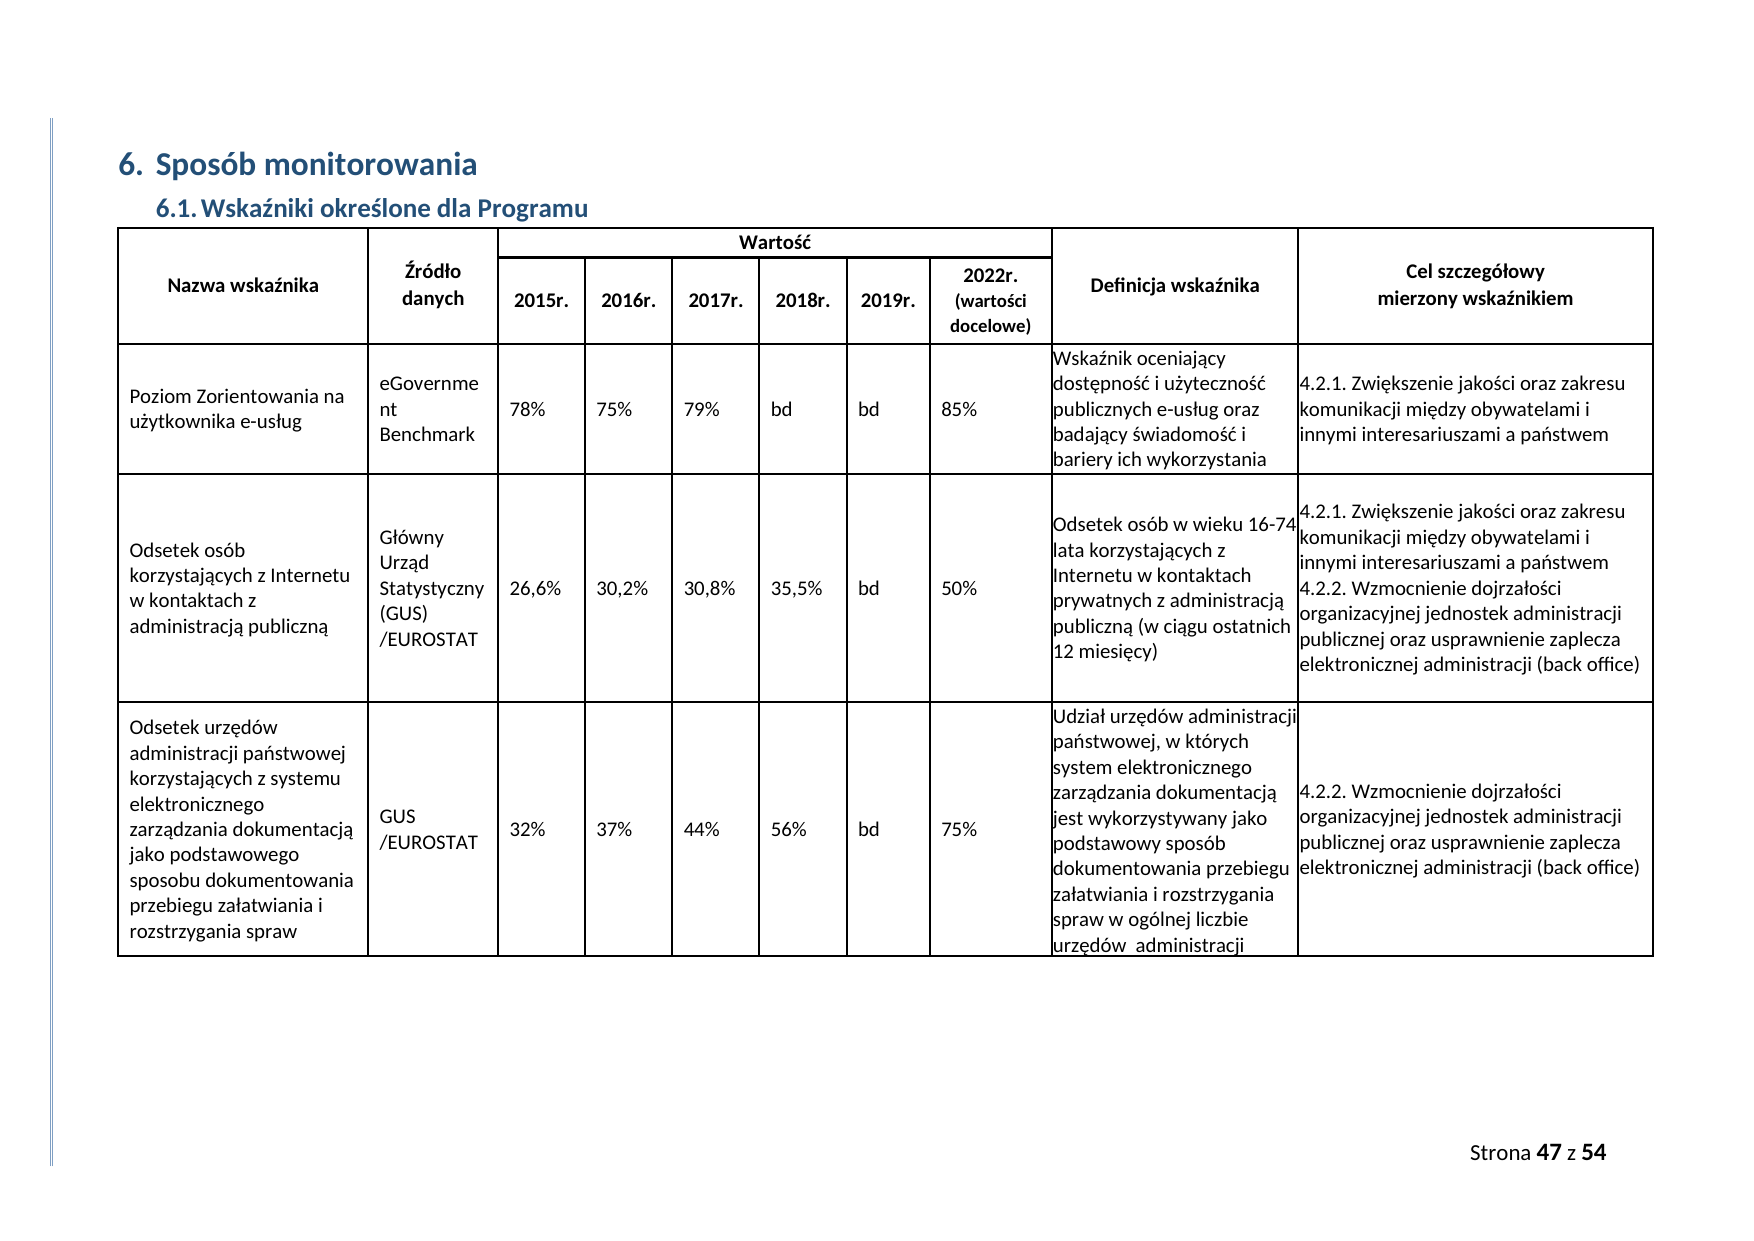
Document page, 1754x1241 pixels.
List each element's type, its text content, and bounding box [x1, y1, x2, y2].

table_cell 56% [760, 703, 846, 955]
table_cell 85% [931, 345, 1051, 472]
table_cell 79% [673, 345, 758, 472]
table_cell 2017r. [673, 259, 758, 342]
table_header Definicja wskaźnika [1053, 229, 1297, 342]
table_cell 2018r. [760, 259, 846, 342]
table_cell 2019r. [848, 259, 929, 342]
table_cell bd [848, 345, 929, 472]
table_cell Poziom Zorientowania na użytkownika e-usług [119, 345, 367, 472]
table_header Cel szczegółowy mierzony wskaźnikiem [1299, 229, 1652, 342]
table_cell 2022r. (wartości docelowe) [931, 259, 1051, 342]
table_cell 4.2.1. Zwiększenie jakości oraz zakresu komunikacji między obywatelami i innymi interesariuszami a państwem [1299, 345, 1652, 472]
table_cell bd [848, 475, 929, 701]
table_header Źródło danych [369, 229, 497, 342]
table_cell bd [760, 345, 846, 472]
table_cell eGovernment Benchmark [369, 345, 497, 472]
table_cell Główny Urząd Statystyczny (GUS) /EUROSTAT [369, 475, 497, 701]
table_cell Odsetek osób korzystających z Internetu w kontaktach z administracją publiczną [119, 475, 367, 701]
table_cell 2015r. [499, 259, 584, 342]
table_cell Udział urzędów administracji państwowej, w których system elektronicznego zarządzania dokumentacją jest wykorzystywany jako podstawowy sposób dokumentowania przebiegu załatwiania i rozstrzygania spraw w ogólnej liczbie urzędów administracji państwowej [1053, 703, 1297, 955]
table_cell 37% [586, 703, 671, 955]
table_cell 2016r. [586, 259, 671, 342]
table_cell 50% [931, 475, 1051, 701]
table_cell Wskaźnik oceniający dostępność i użyteczność publicznych e-usług oraz badający świadomość i bariery ich wykorzystania [1053, 345, 1297, 472]
table_cell 30,8% [673, 475, 758, 701]
table_cell 75% [931, 703, 1051, 955]
table_cell Odsetek osób w wieku 16-74 lata korzystających z Internetu w kontaktach prywatnych z administracją publiczną (w ciągu ostatnich 12 miesięcy) [1053, 475, 1297, 701]
table_header Nazwa wskaźnika [119, 229, 367, 342]
table_cell 4.2.1. Zwiększenie jakości oraz zakresu komunikacji między obywatelami i innymi interesariuszami a państwem 4.2.2. Wzmocnienie dojrzałości organizacyjnej jednostek administracji publicznej oraz usprawnienie zaplecza elektronicznej administracji (back office) [1299, 475, 1652, 701]
table_header Wartość [499, 229, 1051, 256]
table_cell 75% [586, 345, 671, 472]
table_cell GUS /EUROSTAT [369, 703, 497, 955]
subtitle Sposób monitorowania [118, 143, 1606, 184]
table_cell 30,2% [586, 475, 671, 701]
table_cell 44% [673, 703, 758, 955]
table_cell 78% [499, 345, 584, 472]
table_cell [1299, 703, 1652, 955]
table_cell 26,6% [499, 475, 584, 701]
table_cell bd [848, 703, 929, 955]
table_cell 32% [499, 703, 584, 955]
subtitle Wskaźniki określone dla Programu [156, 191, 1606, 224]
table_cell 35,5% [760, 475, 846, 701]
table_cell Odsetek urzędów administracji państwowej korzystających z systemu elektronicznego zarządzania dokumentacją jako podstawowego sposobu dokumentowania przebiegu załatwiania i rozstrzygania spraw [119, 703, 367, 955]
